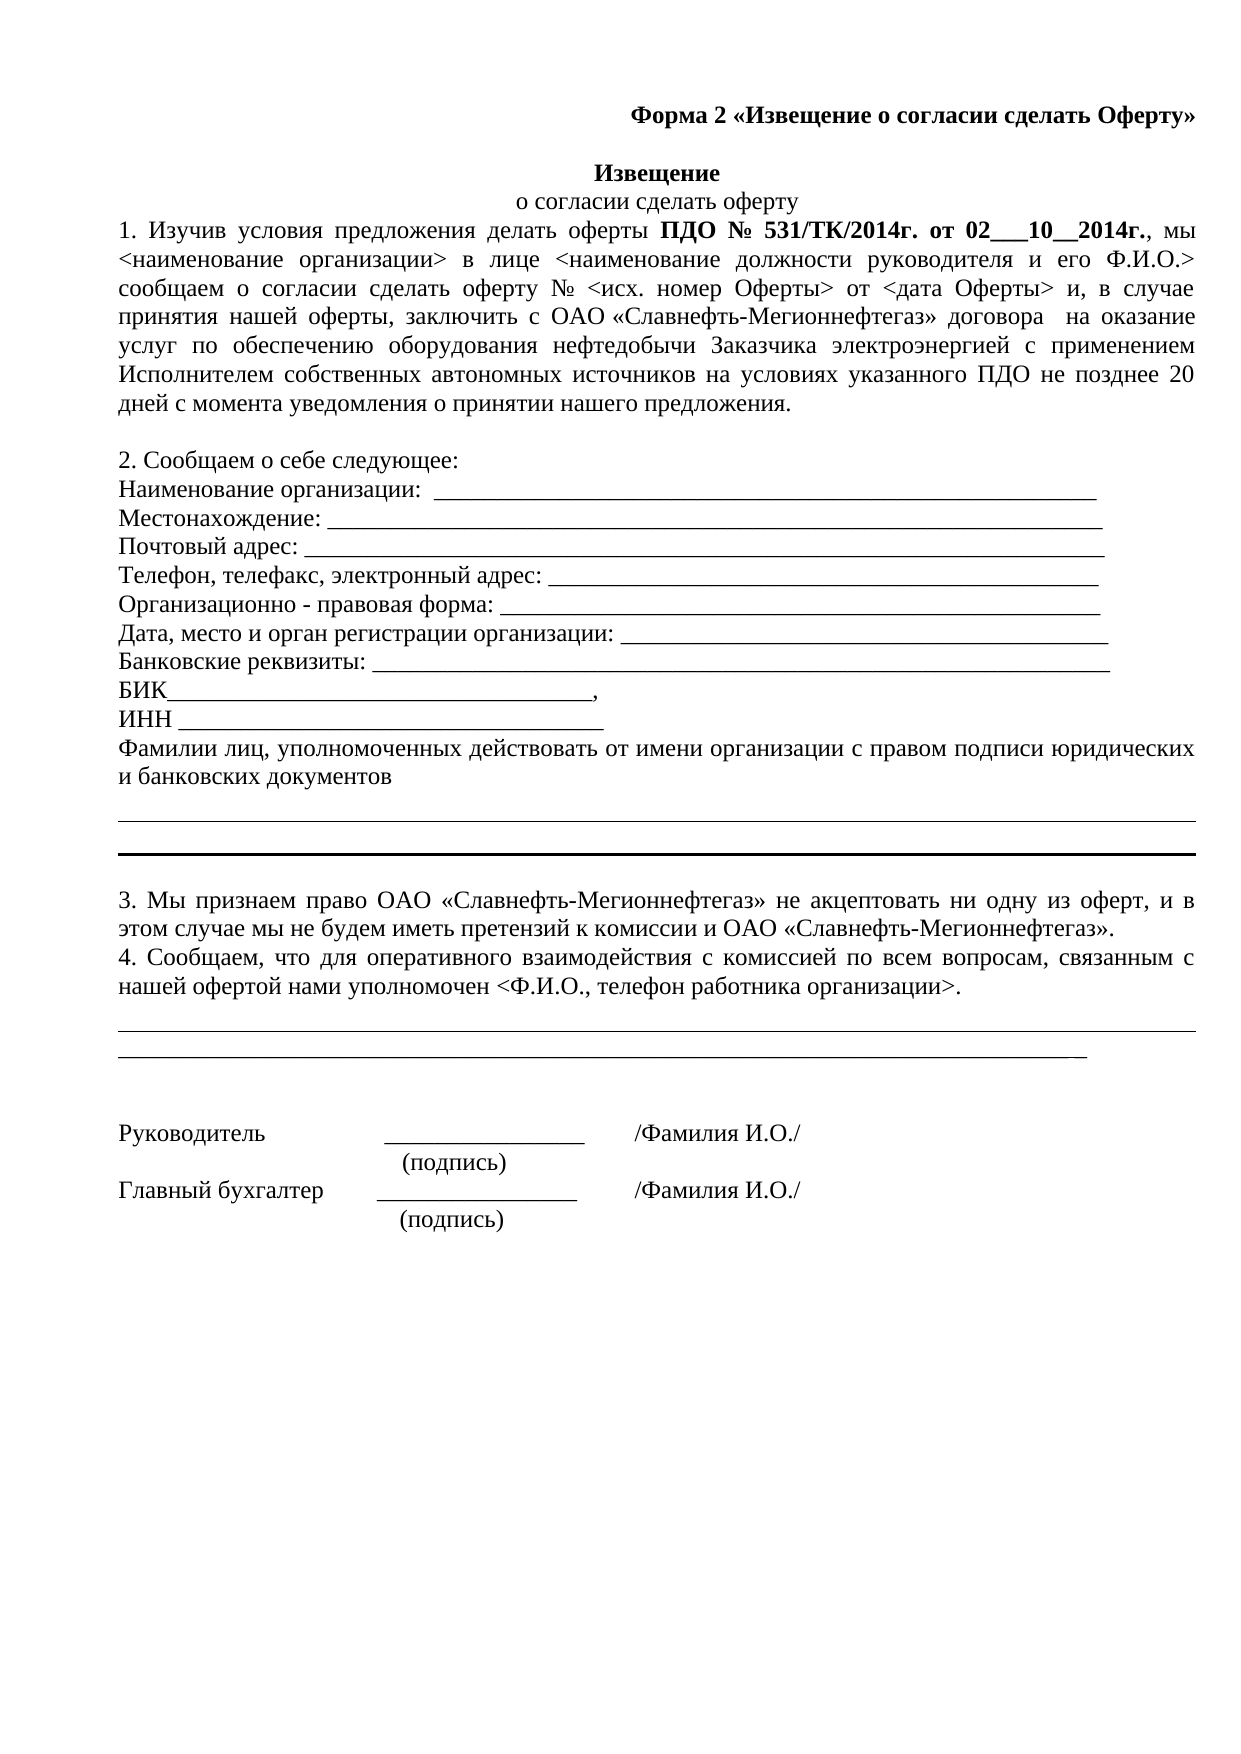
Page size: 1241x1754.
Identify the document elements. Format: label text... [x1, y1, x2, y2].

text Главный бухгалтер ________________ /Фамилия И.О./ [118, 1175, 1196, 1204]
text 1. Изучив условия предложения делать оферты ПДО № 531/ТК/2014г. от 02___10__2014г., мы <наименование организации> в лице <наименование должности руководителя и его Ф.И.О.> сообщаем о согласии сделать оферту № <исх. номер Оферты> от <дата Оферты> и, в случае принятия нашей оферты, заключить с ОАО «Славнефть-Мегионнефтегаз» договора на оказание услуг по обеспечению оборудования нефтедобычи Заказчика электроэнергией с применением Исполнителем собственных автономных источников на условиях указанного ПДО не позднее 20 дней с момента уведомления о принятии нашего предложения. [118, 215, 1196, 416]
text Местонахождение: ______________________________________________________________ [118, 503, 1196, 531]
text БИК__________________________________, [118, 675, 1196, 704]
text Наименование организации: _____________________________________________________ [118, 474, 1196, 503]
text Телефон, телефакс, электронный адрес: ____________________________________________ [118, 560, 1196, 589]
text 4. Сообщаем, что для оперативного взаимодействия с комиссией по всем вопросам, связанным с нашей офертой нами уполномочен <Ф.И.О., телефон работника организации>. [118, 942, 1196, 1000]
text Фамилии лиц, уполномоченных действовать от имени организации с правом подписи юридических и банковских документов [118, 733, 1196, 790]
text Руководитель ________________ /Фамилия И.О./ [118, 1118, 1196, 1147]
text 2. Сообщаем о себе следующее: [118, 445, 1196, 474]
text (подпись) [118, 1204, 1196, 1233]
text 3. Мы признаем право ОАО «Славнефть-Мегионнефтегаз» не акцептовать ни одну из оферт, и в этом случае мы не будем иметь претензий к комиссии и ОАО «Славнефть-Мегионнефтегаз». [118, 885, 1196, 942]
text (подпись) [118, 1147, 1196, 1175]
text о согласии сделать оферту [118, 186, 1196, 215]
text Форма 2 «Извещение о согласии сделать Оферту» [118, 100, 1196, 129]
text Организационно - правовая форма: ________________________________________________ [118, 589, 1196, 618]
text ИНН __________________________________ [118, 704, 1196, 733]
text Почтовый адрес: ________________________________________________________________ [118, 531, 1196, 560]
text Извещение [118, 158, 1196, 186]
text Банковские реквизиты: ___________________________________________________________ [118, 646, 1196, 675]
text Дата, место и орган регистрации организации: _______________________________________ [118, 618, 1196, 646]
text ____________________________________________________________________________ _ [118, 1032, 1196, 1060]
